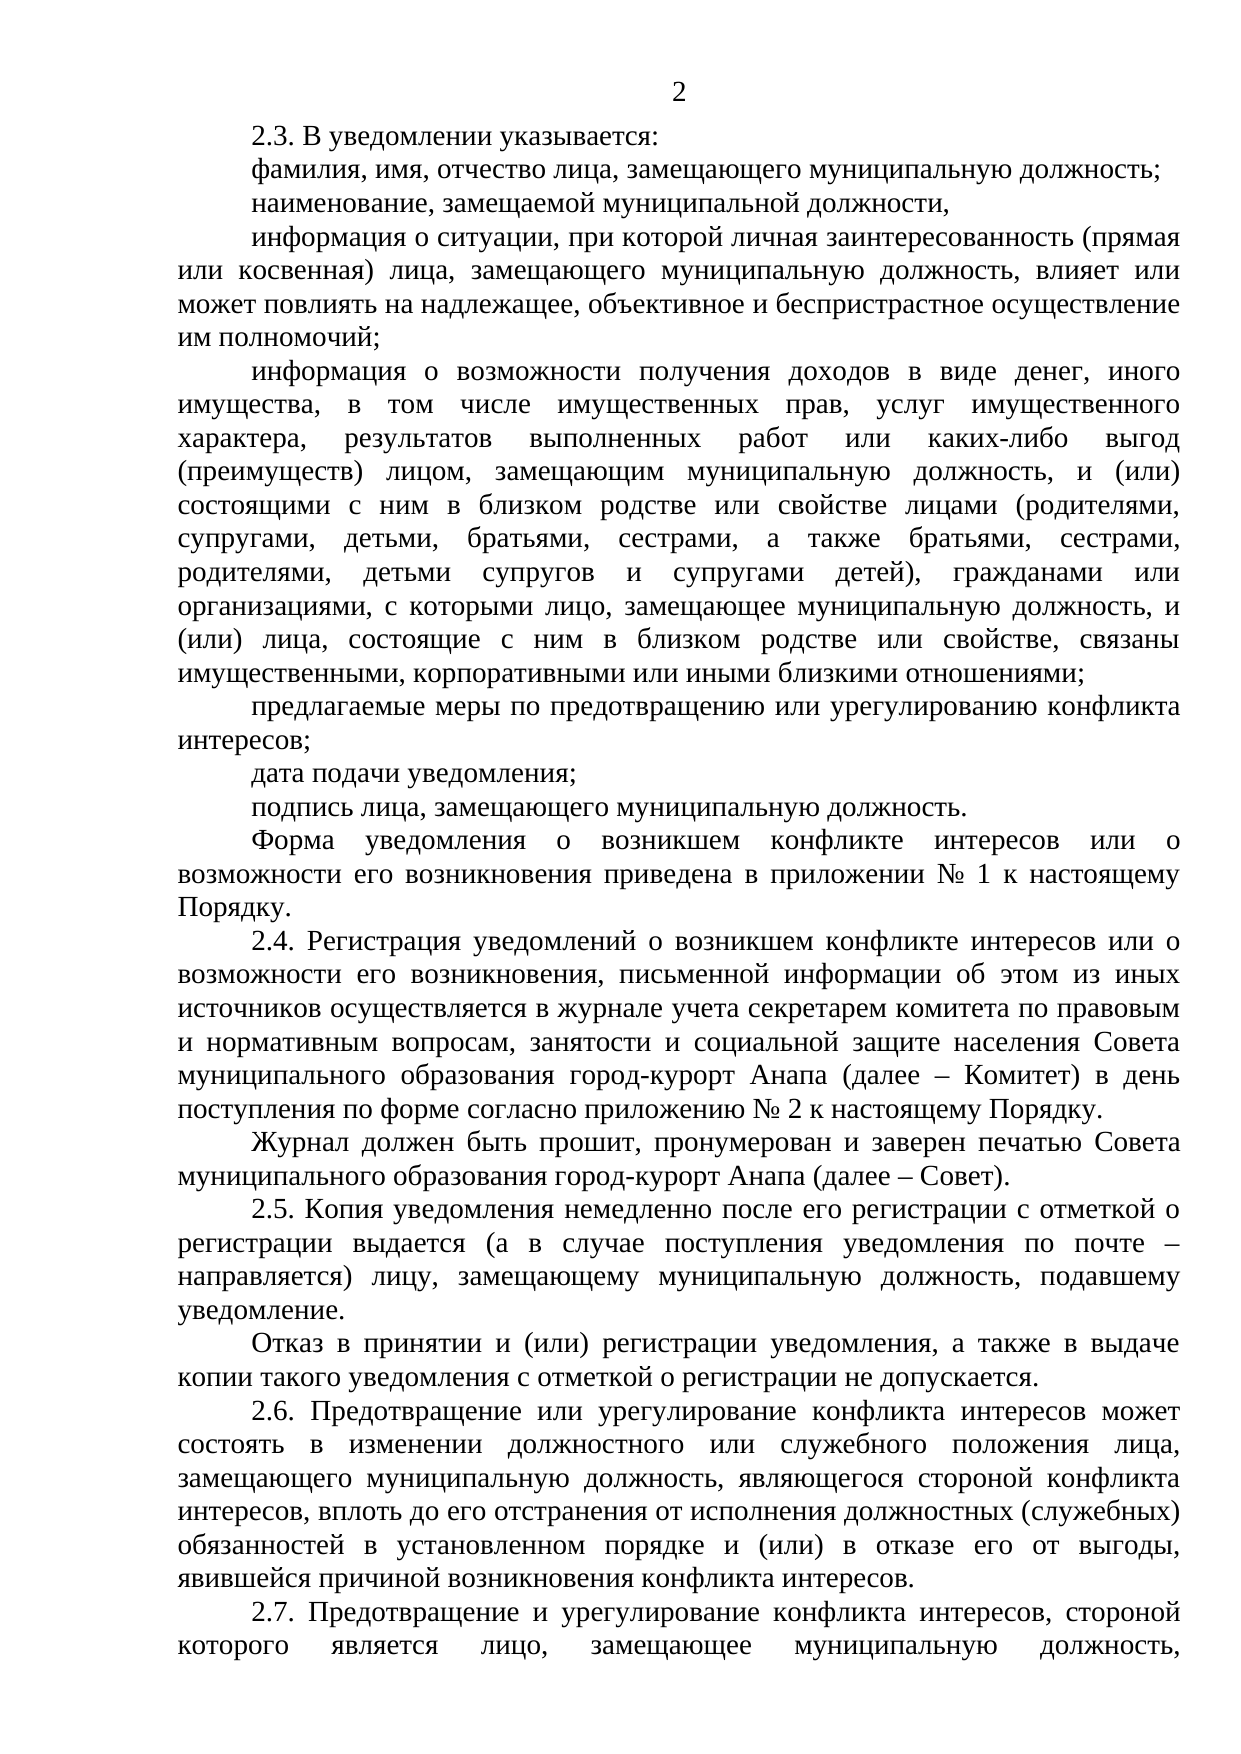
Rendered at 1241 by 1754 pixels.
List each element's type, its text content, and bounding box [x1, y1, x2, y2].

text 2.3. В уведомлении указывается: [177, 118, 1181, 152]
text наименование, замещаемой муниципальной должности, [177, 185, 1181, 219]
text Форма уведомления о возникшем конфликте интересов или о возможности его возникновения приведена в приложении № 1 к настоящему Порядку. [177, 822, 1181, 923]
text Журнал должен быть прошит, пронумерован и заверен печатью Совета муниципального образования город-курорт Анапа (далее – Совет). [177, 1124, 1181, 1191]
text 2.4. Регистрация уведомлений о возникшем конфликте интересов или о возможности его возникновения, письменной информации об этом из иных источников осуществляется в журнале учета секретарем комитета по правовым и нормативным вопросам, занятости и социальной защите населения Совета муниципального образования город-курорт Анапа (далее – Комитет) в день поступления по форме согласно приложению № 2 к настоящему Порядку. [177, 923, 1181, 1124]
text фамилия, имя, отчество лица, замещающего муниципальную должность; [177, 152, 1181, 185]
text информация о возможности получения доходов в виде денег, иного имущества, в том числе имущественных прав, услуг имущественного характера, результатов выполненных работ или каких-либо выгод (преимуществ) лицом, замещающим муниципальную должность, и (или) состоящими с ним в близком родстве или свойстве лицами (родителями, супругами, детьми, братьями, сестрами, а также братьями, сестрами, родителями, детьми супругов и супругами детей), гражданами или организациями, с которыми лицо, замещающее муниципальную должность, и (или) лица, состоящие с ним в близком родстве или свойстве, связаны имущественными, корпоративными или иными близкими отношениями; [177, 353, 1181, 688]
text 2.5. Копия уведомления немедленно после его регистрации с отметкой о регистрации выдается (а в случае поступления уведомления по почте – направляется) лицу, замещающему муниципальную должность, подавшему уведомление. [177, 1191, 1181, 1326]
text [177, 1594, 1181, 1661]
text дата подачи уведомления; [177, 755, 1181, 789]
text предлагаемые меры по предотвращению или урегулированию конфликта интересов; [177, 688, 1181, 755]
text информация о ситуации, при которой личная заинтересованность (прямая или косвенная) лица, замещающего муниципальную должность, влияет или может повлиять на надлежащее, объективное и беспристрастное осуществление им полномочий; [177, 219, 1181, 353]
text подпись лица, замещающего муниципальную должность. [177, 789, 1181, 822]
text Отказ в принятии и (или) регистрации уведомления, а также в выдаче копии такого уведомления с отметкой о регистрации не допускается. [177, 1326, 1181, 1393]
text 2.6. Предотвращение или урегулирование конфликта интересов может состоять в изменении должностного или служебного положения лица, замещающего муниципальную должность, являющегося стороной конфликта интересов, вплоть до его отстранения от исполнения должностных (служебных) обязанностей в установленном порядке и (или) в отказе его от выгоды, явившейся причиной возникновения конфликта интересов. [177, 1393, 1181, 1594]
